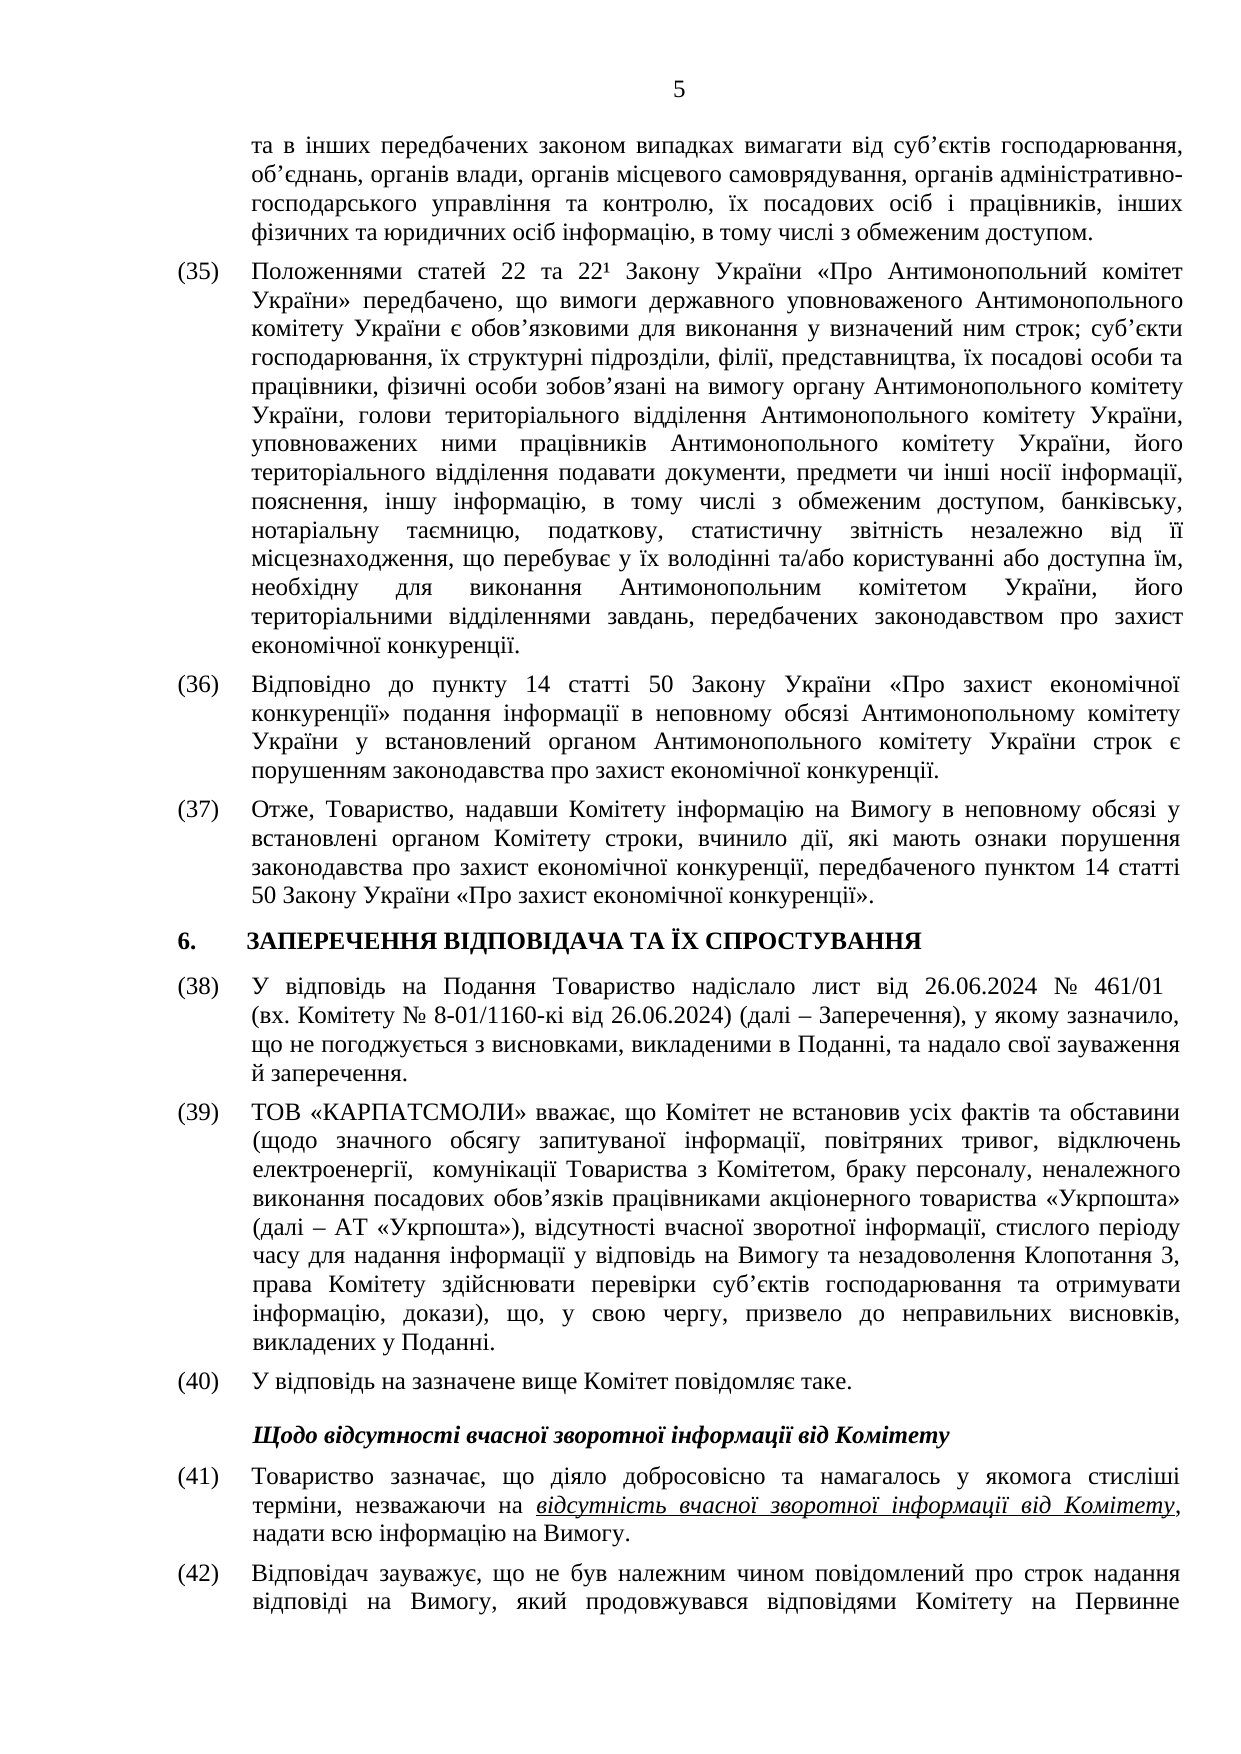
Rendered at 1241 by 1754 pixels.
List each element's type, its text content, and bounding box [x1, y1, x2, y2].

list Отже, Товариство, надавши Комітету інформацію на Вимогу в неповному обсязі у встановлені органом Комітету строки, вчинило дії, які мають ознаки порушення законодавства про захист економічної конкуренції, передбаченого пунктом 14 статті 50 Закону України «Про захист економічної конкуренції». [177, 794, 1181, 909]
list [177, 131, 1184, 246]
text 6. ЗАПЕРЕЧЕННЯ ВІДПОВІДАЧА ТА ЇХ СПРОСТУВАННЯ [177, 926, 1181, 955]
list Положеннями статей 22 та 22¹ Закону України «Про Антимонопольний комітет України» передбачено, що вимоги державного уповноваженого Антимонопольного комітету України є обов’язковими для виконання у визначений ним строк; суб’єкти господарювання, їх структурні підрозділи, філії, представництва, їх посадові особи та працівники, фізичні особи зобов’язані на вимогу органу Антимонопольного комітету України, голови територіального відділення Антимонопольного комітету України, уповноважених ними працівників Антимонопольного комітету України, його територіального відділення подавати документи, предмети чи інші носії інформації, пояснення, іншу інформацію, в тому числі з обмеженим доступом, банківську, нотаріальну таємницю, податкову, статистичну звітність незалежно від її місцезнаходження, що перебуває у їх володінні та/або користуванні або доступна їм, необхідну для виконання Антимонопольним комітетом України, його територіальними відділеннями завдань, передбачених законодавством про захист економічної конкуренції. [177, 256, 1184, 658]
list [177, 1558, 1181, 1615]
list Відповідно до пункту 14 статті 50 Закону України «Про захист економічної конкуренції» подання інформації в неповному обсязі Антимонопольному комітету України у встановлений органом Антимонопольного комітету України строк є порушенням законодавства про захист економічної конкуренції. [177, 669, 1181, 784]
list У відповідь на Подання Товариство надіслало лист від 26.06.2024 № 461/01 (вх. Комітету № 8-01/1160-кі від 26.06.2024) (далі – Заперечення), у якому зазначило, що не погоджується з висновками, викладеними в Поданні, та надало свої зауваження й заперечення. [177, 971, 1181, 1086]
list У відповідь на зазначене вище Комітет повідомляє таке. [177, 1366, 1181, 1395]
list Товариство зазначає, що діяло добросовісно та намагалось у якомога стисліші терміни, незважаючи на відсутність вчасної зворотної інформації від Комітету, надати всю інформацію на Вимогу. [177, 1461, 1181, 1547]
text Щодо відсутності вчасної зворотної інформації від Комітету [252, 1420, 1181, 1448]
list ТОВ «КАРПАТСМОЛИ» вважає, що Комітет не встановив усіх фактів та обставини (щодо значного обсягу запитуваної інформації, повітряних тривог, відключень електроенергії, комунікації Товариства з Комітетом, браку персоналу, неналежного виконання посадових обов’язків працівниками акціонерного товариства «Укрпошта» (далі – АТ «Укрпошта»), відсутності вчасної зворотної інформації, стислого періоду часу для надання інформації у відповідь на Вимогу та незадоволення Клопотання 3, права Комітету здійснювати перевірки суб’єктів господарювання та отримувати інформацію, докази), що, у свою чергу, призвело до неправильних висновків, викладених у Поданні. [177, 1097, 1181, 1356]
